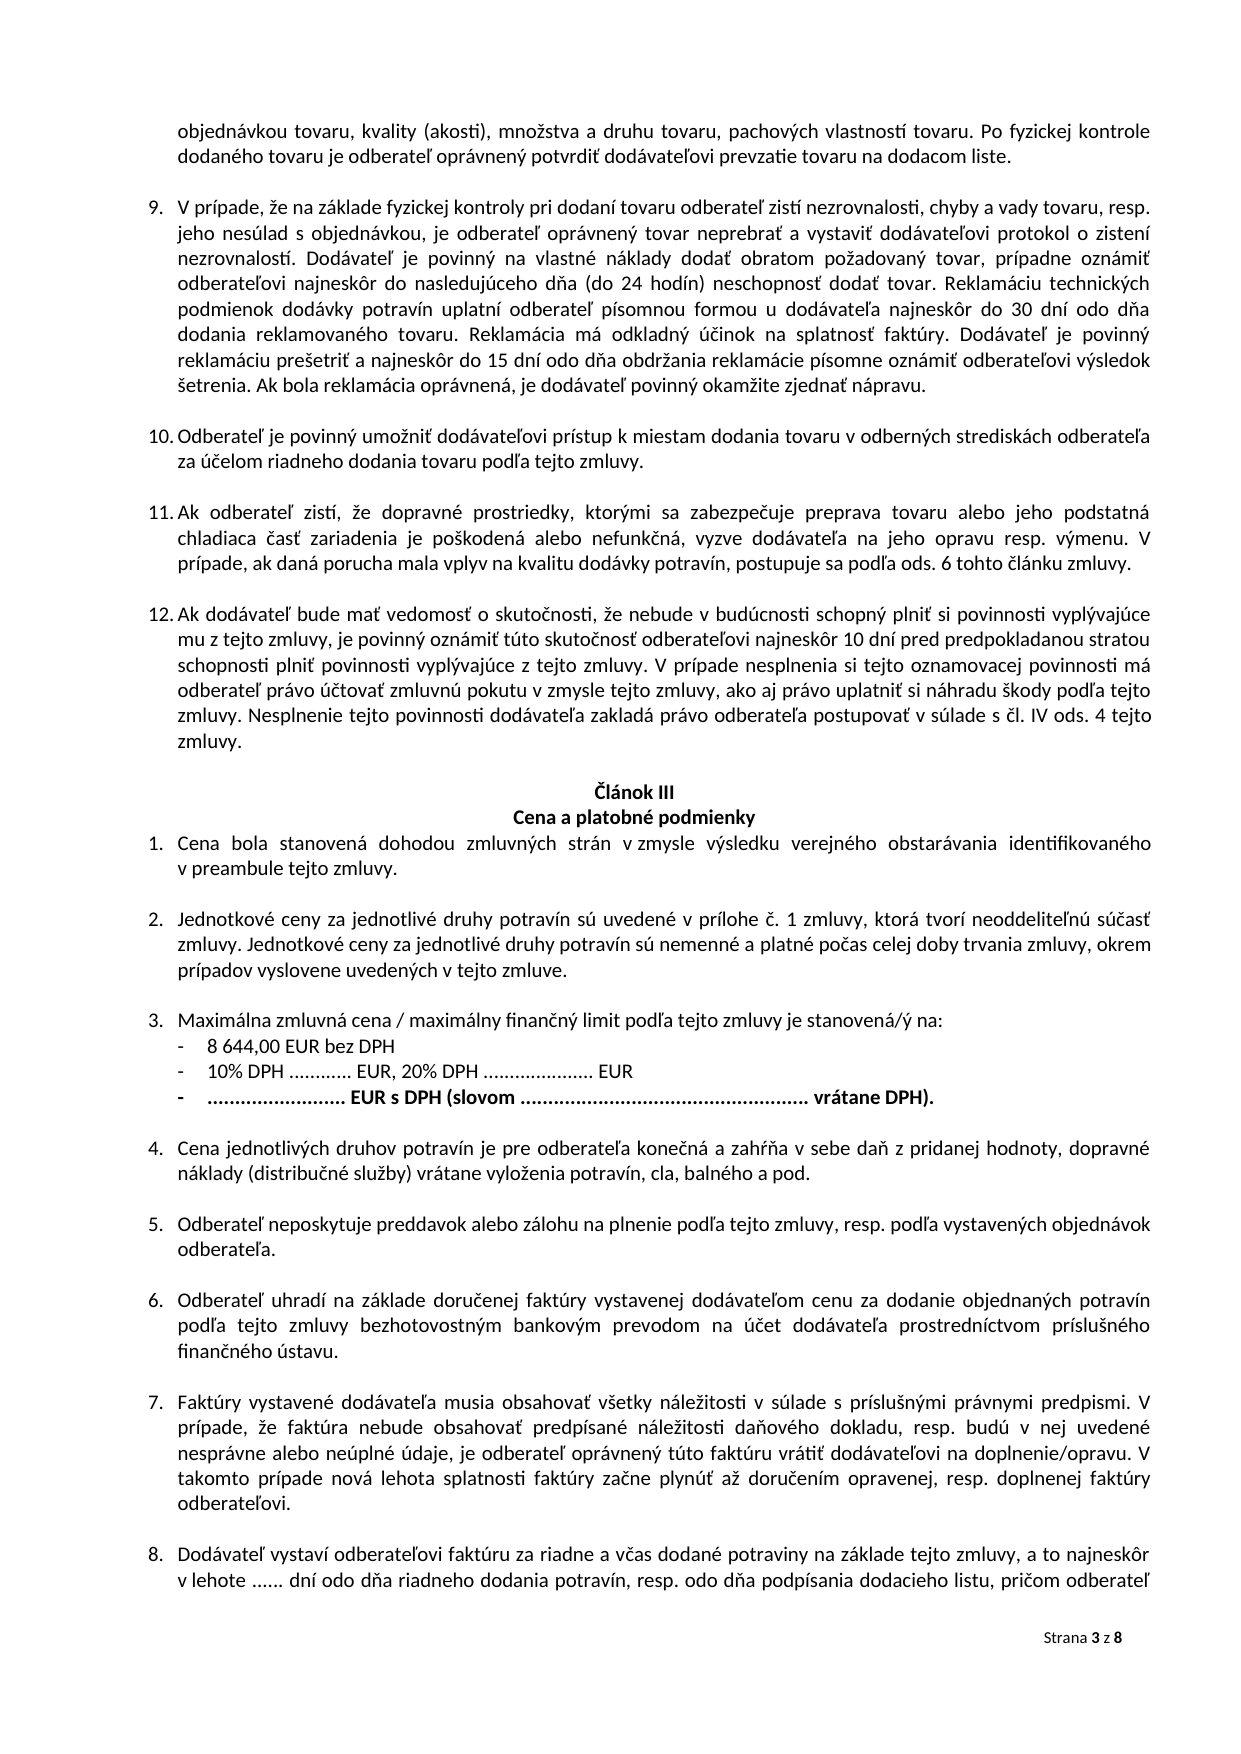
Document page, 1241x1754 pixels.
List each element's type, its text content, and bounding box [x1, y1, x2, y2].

list Odberateľ neposkytuje preddavok alebo zálohu na plnenie podľa tejto zmluvy, resp. podľa vystavených objednávok odberateľa. [148, 1211, 1152, 1262]
list Cena bola stanovená dohodou zmluvných strán v zmysle výsledku verejného obstarávania identifikovaného v preambule tejto zmluvy. [148, 830, 1152, 881]
list Odberateľ je povinný umožniť dodávateľovi prístup k miestam dodania tovaru v odberných strediskách odberateľa za účelom riadneho dodania tovaru podľa tejto zmluvy. [148, 423, 1152, 474]
list Faktúry vystavené dodávateľa musia obsahovať všetky náležitosti v súlade s príslušnými právnymi predpismi. V prípade, že faktúra nebude obsahovať predpísané náležitosti daňového dokladu, resp. budú v nej uvedené nesprávne alebo neúplné údaje, je odberateľ oprávnený túto faktúru vrátiť dodávateľovi na doplnenie/opravu. V takomto prípade nová lehota splatnosti faktúry začne plynúť až doručením opravenej, resp. doplnenej faktúry odberateľovi. [148, 1389, 1152, 1516]
list Článok III [147, 779, 1122, 804]
list Ak dodávateľ bude mať vedomosť o skutočnosti, že nebude v budúcnosti schopný plniť si povinnosti vyplývajúce mu z tejto zmluvy, je povinný oznámiť túto skutočnosť odberateľovi najneskôr 10 dní pred predpokladanou stratou schopnosti plniť povinnosti vyplývajúce z tejto zmluvy. V prípade nesplnenia si tejto oznamovacej povinnosti má odberateľ právo účtovať zmluvnú pokutu v zmysle tejto zmluvy, ako aj právo uplatniť si náhradu škody podľa tejto zmluvy. Nesplnenie tejto povinnosti dodávateľa zakladá právo odberateľa postupovať v súlade s čl. IV ods. 4 tejto zmluvy. [148, 601, 1152, 753]
list Maximálna zmluvná cena / maximálny finančný limit podľa tejto zmluvy je stanovená/ý na: [148, 1008, 1152, 1033]
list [148, 1541, 1152, 1592]
list ......................... EUR s DPH (slovom .................................................... vrátane DPH). [177, 1084, 1152, 1109]
list 10% DPH ............ EUR, 20% DPH ..................... EUR [177, 1058, 1152, 1084]
list Odberateľ uhradí na základe doručenej faktúry vystavenej dodávateľom cenu za dodanie objednaných potravín podľa tejto zmluvy bezhotovostným bankovým prevodom na účet dodávateľa prostredníctvom príslušného finančného ústavu. [148, 1287, 1152, 1363]
list Ak odberateľ zistí, že dopravné prostriedky, ktorými sa zabezpečuje preprava tovaru alebo jeho podstatná chladiaca časť zariadenia je poškodená alebo nefunkčná, vyzve dodávateľa na jeho opravu resp. výmenu. V prípade, ak daná porucha mala vplyv na kvalitu dodávky potravín, postupuje sa podľa ods. 6 tohto článku zmluvy. [148, 499, 1152, 576]
list Jednotkové ceny za jednotlivé druhy potravín sú uvedené v prílohe č. 1 zmluvy, ktorá tvorí neoddeliteľnú súčasť zmluvy. Jednotkové ceny za jednotlivé druhy potravín sú nemenné a platné počas celej doby trvania zmluvy, okrem prípadov vyslovene uvedených v tejto zmluve. [148, 906, 1152, 982]
list 8 644,00 EUR bez DPH [177, 1033, 1152, 1058]
list Cena jednotlivých druhov potravín je pre odberateľa konečná a zahŕňa v sebe daň z pridanej hodnoty, dopravné náklady (distribučné služby) vrátane vyloženia potravín, cla, balného a pod. [148, 1135, 1152, 1186]
list Cena a platobné podmienky [147, 804, 1122, 830]
list V prípade, že na základe fyzickej kontroly pri dodaní tovaru odberateľ zistí nezrovnalosti, chyby a vady tovaru, resp. jeho nesúlad s objednávkou, je odberateľ oprávnený tovar neprebrať a vystaviť dodávateľovi protokol o zistení nezrovnalostí. Dodávateľ je povinný na vlastné náklady dodať obratom požadovaný tovar, prípadne oznámiť odberateľovi najneskôr do nasledujúceho dňa (do 24 hodín) neschopnosť dodať tovar. Reklamáciu technických podmienok dodávky potravín uplatní odberateľ písomnou formou u dodávateľa najneskôr do 30 dní odo dňa dodania reklamovaného tovaru. Reklamácia má odkladný účinok na splatnosť faktúry. Dodávateľ je povinný reklamáciu prešetriť a najneskôr do 15 dní odo dňa obdržania reklamácie písomne oznámiť odberateľovi výsledok šetrenia. Ak bola reklamácia oprávnená, je dodávateľ povinný okamžite zjednať nápravu. [148, 194, 1152, 398]
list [148, 118, 1152, 169]
